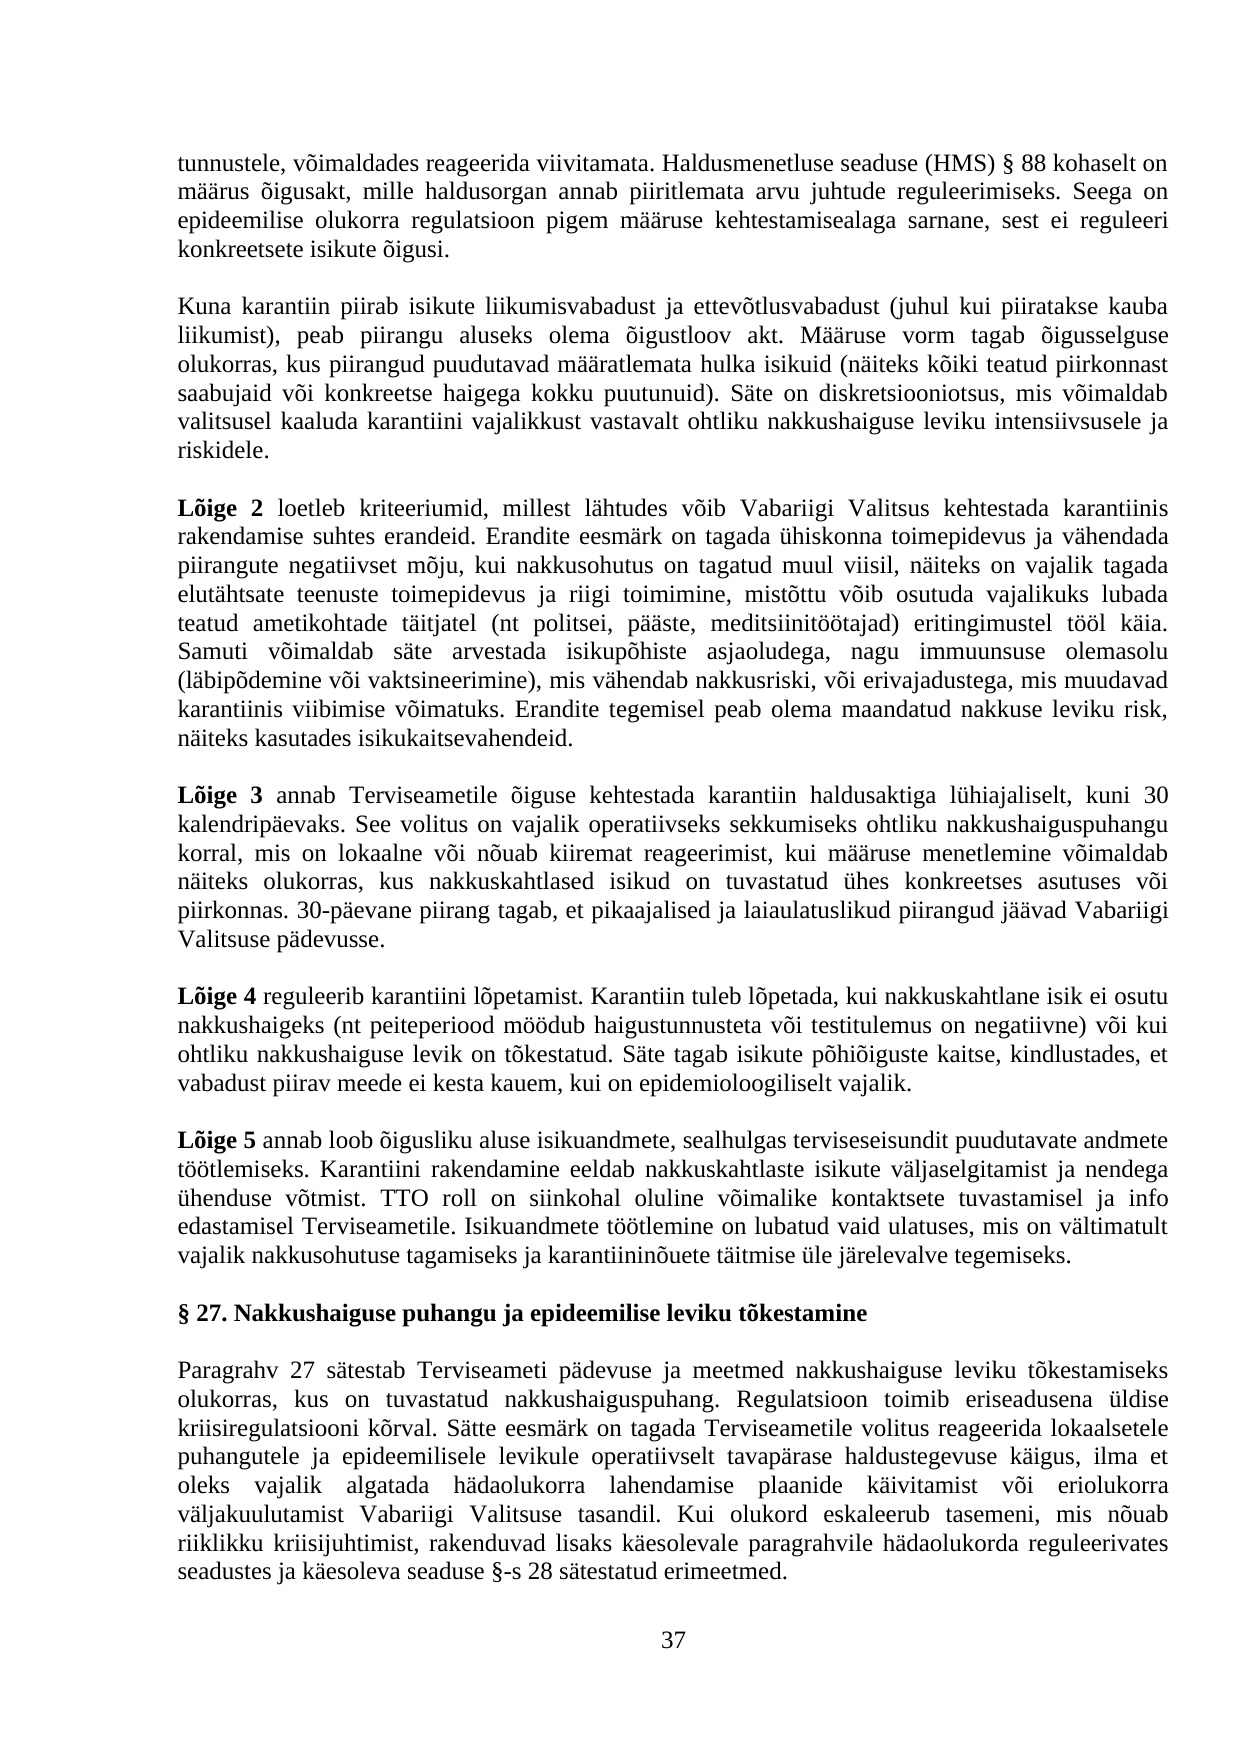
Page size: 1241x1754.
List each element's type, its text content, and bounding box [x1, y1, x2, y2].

text Kuna karantiin piirab isikute liikumisvabadust ja ettevõtlusvabadust (juhul kui piiratakse kauba liikumist), peab piirangu aluseks olema õigustloov akt. Määruse vorm tagab õigusselguse olukorras, kus piirangud puudutavad määratlemata hulka isikuid (näiteks kõiki teatud piirkonnast saabujaid või konkreetse haigega kokku puutunuid). Säte on diskretsiooniotsus, mis võimaldab valitsusel kaaluda karantiini vajalikkust vastavalt ohtliku nakkushaiguse leviku intensiivsusele ja riskidele. [177, 291, 1169, 464]
text § 27. Nakkushaiguse puhangu ja epideemilise leviku tõkestamine [177, 1298, 1169, 1326]
text Lõige 4 reguleerib karantiini lõpetamist. Karantiin tuleb lõpetada, kui nakkuskahtlane isik ei osutu nakkushaigeks (nt peiteperiood möödub haigustunnusteta või testitulemus on negatiivne) või kui ohtliku nakkushaiguse levik on tõkestatud. Säte tagab isikute põhiõiguste kaitse, kindlustades, et vabadust piirav meede ei kesta kauem, kui on epidemioloogiliselt vajalik. [177, 981, 1169, 1096]
text Lõige 3 annab Terviseametile õiguse kehtestada karantiin haldusaktiga lühiajaliselt, kuni 30 kalendripäevaks. See volitus on vajalik operatiivseks sekkumiseks ohtliku nakkushaiguspuhangu korral, mis on lokaalne või nõuab kiiremat reageerimist, kui määruse menetlemine võimaldab näiteks olukorras, kus nakkuskahtlased isikud on tuvastatud ühes konkreetses asutuses või piirkonnas. 30-päevane piirang tagab, et pikaajalised ja laiaulatuslikud piirangud jäävad Vabariigi Valitsuse pädevusse. [177, 780, 1169, 953]
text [177, 148, 1169, 263]
text Lõige 2 loetleb kriteeriumid, millest lähtudes võib Vabariigi Valitsus kehtestada karantiinis rakendamise suhtes erandeid. Erandite eesmärk on tagada ühiskonna toimepidevus ja vähendada piirangute negatiivset mõju, kui nakkusohutus on tagatud muul viisil, näiteks on vajalik tagada elutähtsate teenuste toimepidevus ja riigi toimimine, mistõttu võib osutuda vajalikuks lubada teatud ametikohtade täitjatel (nt politsei, pääste, meditsiinitöötajad) eritingimustel tööl käia. Samuti võimaldab säte arvestada isikupõhiste asjaoludega, nagu immuunsuse olemasolu (läbipõdemine või vaktsineerimine), mis vähendab nakkusriski, või erivajadustega, mis muudavad karantiinis viibimise võimatuks. Erandite tegemisel peab olema maandatud nakkuse leviku risk, näiteks kasutades isikukaitsevahendeid. [177, 493, 1169, 751]
text Lõige 5 annab loob õigusliku aluse isikuandmete, sealhulgas terviseseisundit puudutavate andmete töötlemiseks. Karantiini rakendamine eeldab nakkuskahtlaste isikute väljaselgitamist ja nendega ühenduse võtmist. TTO roll on siinkohal oluline võimalike kontaktsete tuvastamisel ja info edastamisel Terviseametile. Isikuandmete töötlemine on lubatud vaid ulatuses, mis on vältimatult vajalik nakkusohutuse tagamiseks ja karantiininõuete täitmise üle järelevalve tegemiseks. [177, 1125, 1169, 1269]
text Paragrahv 27 sätestab Terviseameti pädevuse ja meetmed nakkushaiguse leviku tõkestamiseks olukorras, kus on tuvastatud nakkushaiguspuhang. Regulatsioon toimib eriseadusena üldise kriisiregulatsiooni kõrval. Sätte eesmärk on tagada Terviseametile volitus reageerida lokaalsetele puhangutele ja epideemilisele levikule operatiivselt tavapärase haldustegevuse käigus, ilma et oleks vajalik algatada hädaolukorra lahendamise plaanide käivitamist või eriolukorra väljakuulutamist Vabariigi Valitsuse tasandil. Kui olukord eskaleerub tasemeni, mis nõuab riiklikku kriisijuhtimist, rakenduvad lisaks käesolevale paragrahvile hädaolukorda reguleerivates seadustes ja käesoleva seaduse §-s 28 sätestatud erimeetmed. [177, 1355, 1169, 1585]
